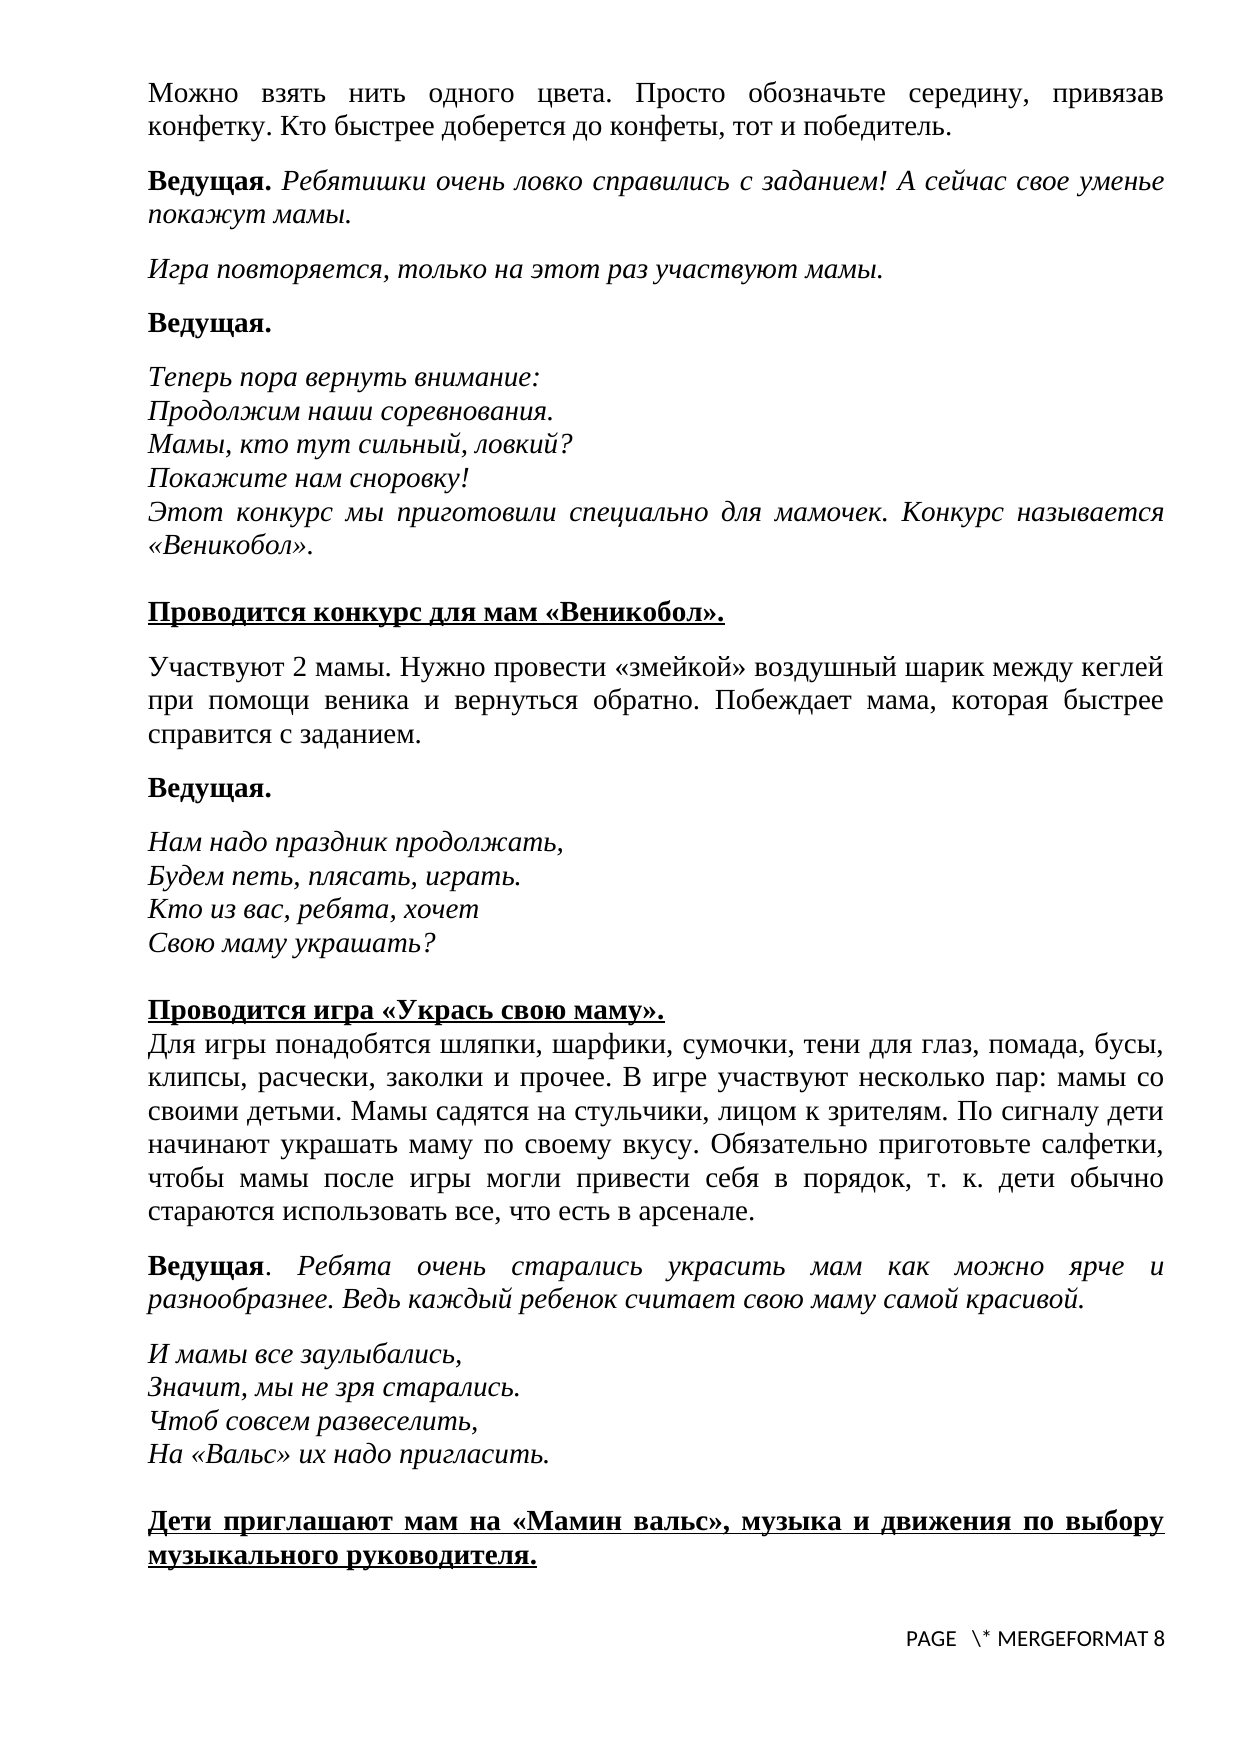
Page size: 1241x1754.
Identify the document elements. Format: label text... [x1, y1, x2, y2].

text Продолжим наши соревнования. [148, 393, 1165, 427]
text Чтоб совсем развеселить, [148, 1403, 1165, 1436]
text Участвуют 2 мамы. Нужно провести «змейкой» воздушный шарик между кеглей при помощи веника и вернуться обратно. Побеждает мама, которая быстрее справится с заданием. [148, 649, 1165, 749]
text Покажите нам сноровку! [148, 460, 1165, 494]
text Ведущая. [148, 305, 1165, 339]
text И мамы все заулыбались, [148, 1336, 1165, 1369]
text Для игры понадобятся шляпки, шарфики, сумочки, тени для глаз, помада, бусы, клипсы, расчески, заколки и прочее. В игре участвуют несколько пар: мамы со своими детьми. Мамы садятся на стульчики, лицом к зрителям. По сигналу дети начинают украшать маму по своему вкусу. Обязательно приготовьте салфетки, чтобы мамы после игры могли привести себя в порядок, т. к. дети обычно стараются использовать все, что есть в арсенале. [148, 1026, 1165, 1227]
text Дети приглашают мам на «Мамин вальс», музыка и движения по выбору музыкального руководителя. [148, 1503, 1165, 1533]
text Проводится конкурс для мам «Веникобол». [148, 594, 1165, 628]
text Мамы, кто тут сильный, ловкий? [148, 427, 1165, 460]
text Этот конкурс мы приготовили специально для мамочек. Конкурс называется «Веникобол». [148, 494, 1165, 561]
text Свою маму украшать? [148, 925, 1165, 959]
text Теперь пора вернуть внимание: [148, 359, 1165, 393]
text Дети приглашают мам на «Мамин вальс», музыка и движения по выбору музыкального руководителя. [148, 1534, 1165, 1571]
text Кто из вас, ребята, хочет [148, 892, 1165, 925]
text Проводится игра «Укрась свою маму». [148, 992, 1165, 1026]
text Будем петь, плясать, играть. [148, 858, 1165, 892]
text Значит, мы не зря старались. [148, 1369, 1165, 1403]
text Нам надо праздник продолжать, [148, 824, 1165, 858]
text На «Вальс» их надо пригласить. [148, 1436, 1165, 1470]
text Игра повторяется, только на этот раз участвуют мамы. [148, 251, 1165, 284]
text Можно взять нить одного цвета. Просто обозначьте середину, привязав конфетку. Кто быстрее доберется до конфеты, тот и победитель. [148, 75, 1165, 142]
text Ведущая. Ребятишки очень ловко справились с заданием! А сейчас свое уменье покажут мамы. [148, 163, 1165, 230]
text Ведущая. Ребята очень старались украсить мам как можно ярче и разнообразнее. Ведь каждый ребенок считает свою маму самой красивой. [148, 1248, 1165, 1315]
text Ведущая. [148, 770, 1165, 804]
